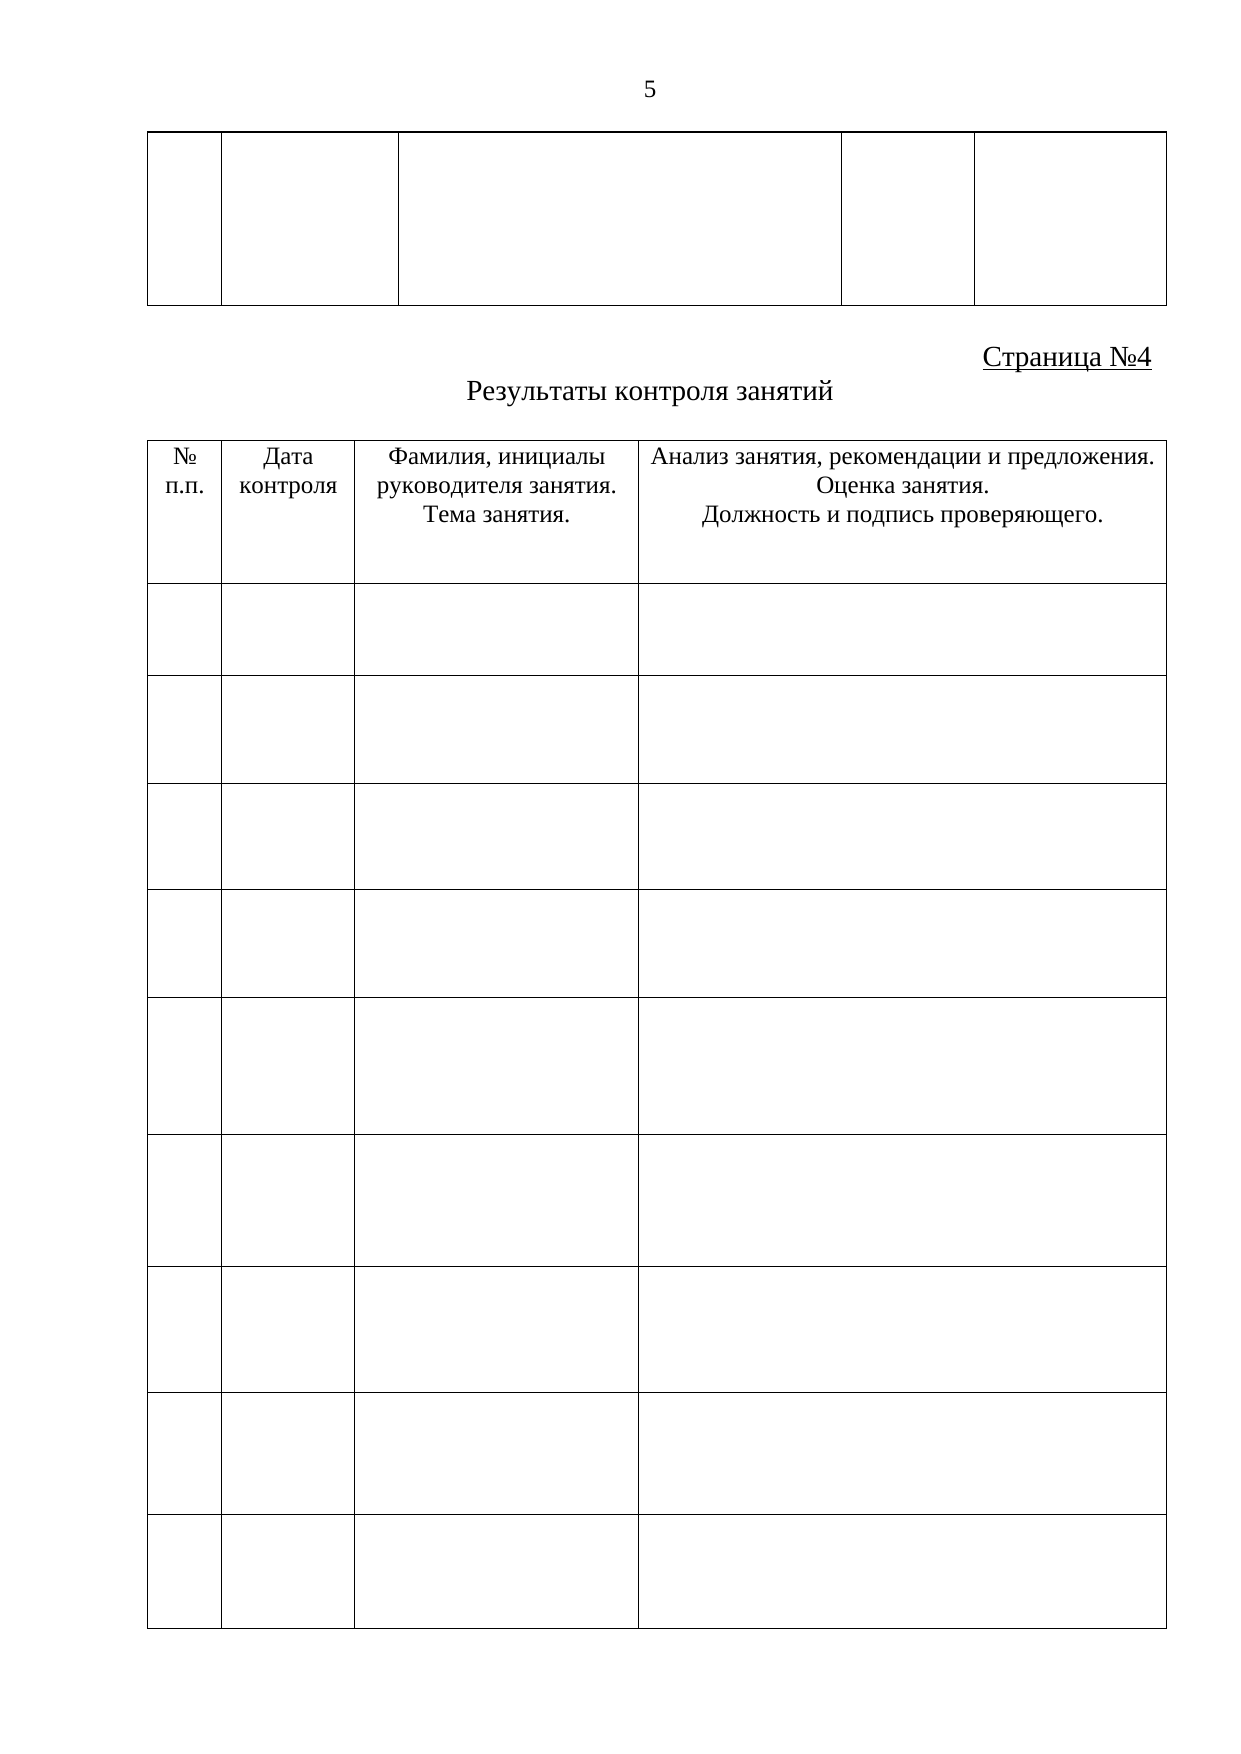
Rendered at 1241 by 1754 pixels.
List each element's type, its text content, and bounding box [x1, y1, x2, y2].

table_cell [222, 1267, 354, 1392]
table_cell [639, 1135, 1166, 1266]
table_cell [639, 998, 1166, 1134]
table_cell [639, 584, 1166, 675]
table_cell [148, 890, 221, 997]
table_cell [148, 1393, 221, 1514]
table_header Фамилия, инициалы руководителя занятия. Тема занятия. [355, 441, 638, 583]
table_cell [355, 784, 638, 889]
table_cell [399, 133, 841, 305]
table_cell [639, 1267, 1166, 1392]
table_header Анализ занятия, рекомендации и предложения. Оценка занятия. Должность и подпись проверяющего. [639, 441, 1166, 583]
table_cell [148, 1515, 221, 1628]
table_cell [148, 784, 221, 889]
table_cell [222, 676, 354, 783]
table_cell [842, 133, 974, 305]
table_cell [222, 1135, 354, 1266]
table_cell [148, 133, 221, 305]
table_cell [355, 1515, 638, 1628]
table_cell [639, 1393, 1166, 1514]
table_cell [148, 1267, 221, 1392]
table_cell [639, 676, 1166, 783]
table_cell [222, 890, 354, 997]
table_cell [355, 1393, 638, 1514]
table_cell [355, 1267, 638, 1392]
table_cell [148, 584, 221, 675]
text Страница №4 [148, 339, 1152, 373]
table_cell [222, 133, 398, 305]
table_cell [222, 1393, 354, 1514]
table_cell [639, 890, 1166, 997]
table_cell [148, 676, 221, 783]
table_cell [355, 890, 638, 997]
table_cell [355, 584, 638, 675]
table_cell [148, 998, 221, 1134]
table_cell [355, 998, 638, 1134]
table_cell [222, 998, 354, 1134]
table_cell [148, 1135, 221, 1266]
table_header Дата контроля [222, 441, 354, 583]
table_cell [639, 784, 1166, 889]
table_cell [222, 784, 354, 889]
table_cell [355, 1135, 638, 1266]
table_cell [975, 133, 1166, 305]
text Результаты контроля занятий [148, 373, 1152, 407]
table_cell [639, 1515, 1166, 1628]
table_cell [222, 584, 354, 675]
table_cell [355, 676, 638, 783]
table_header № п.п. [148, 441, 221, 583]
table_cell [222, 1515, 354, 1628]
